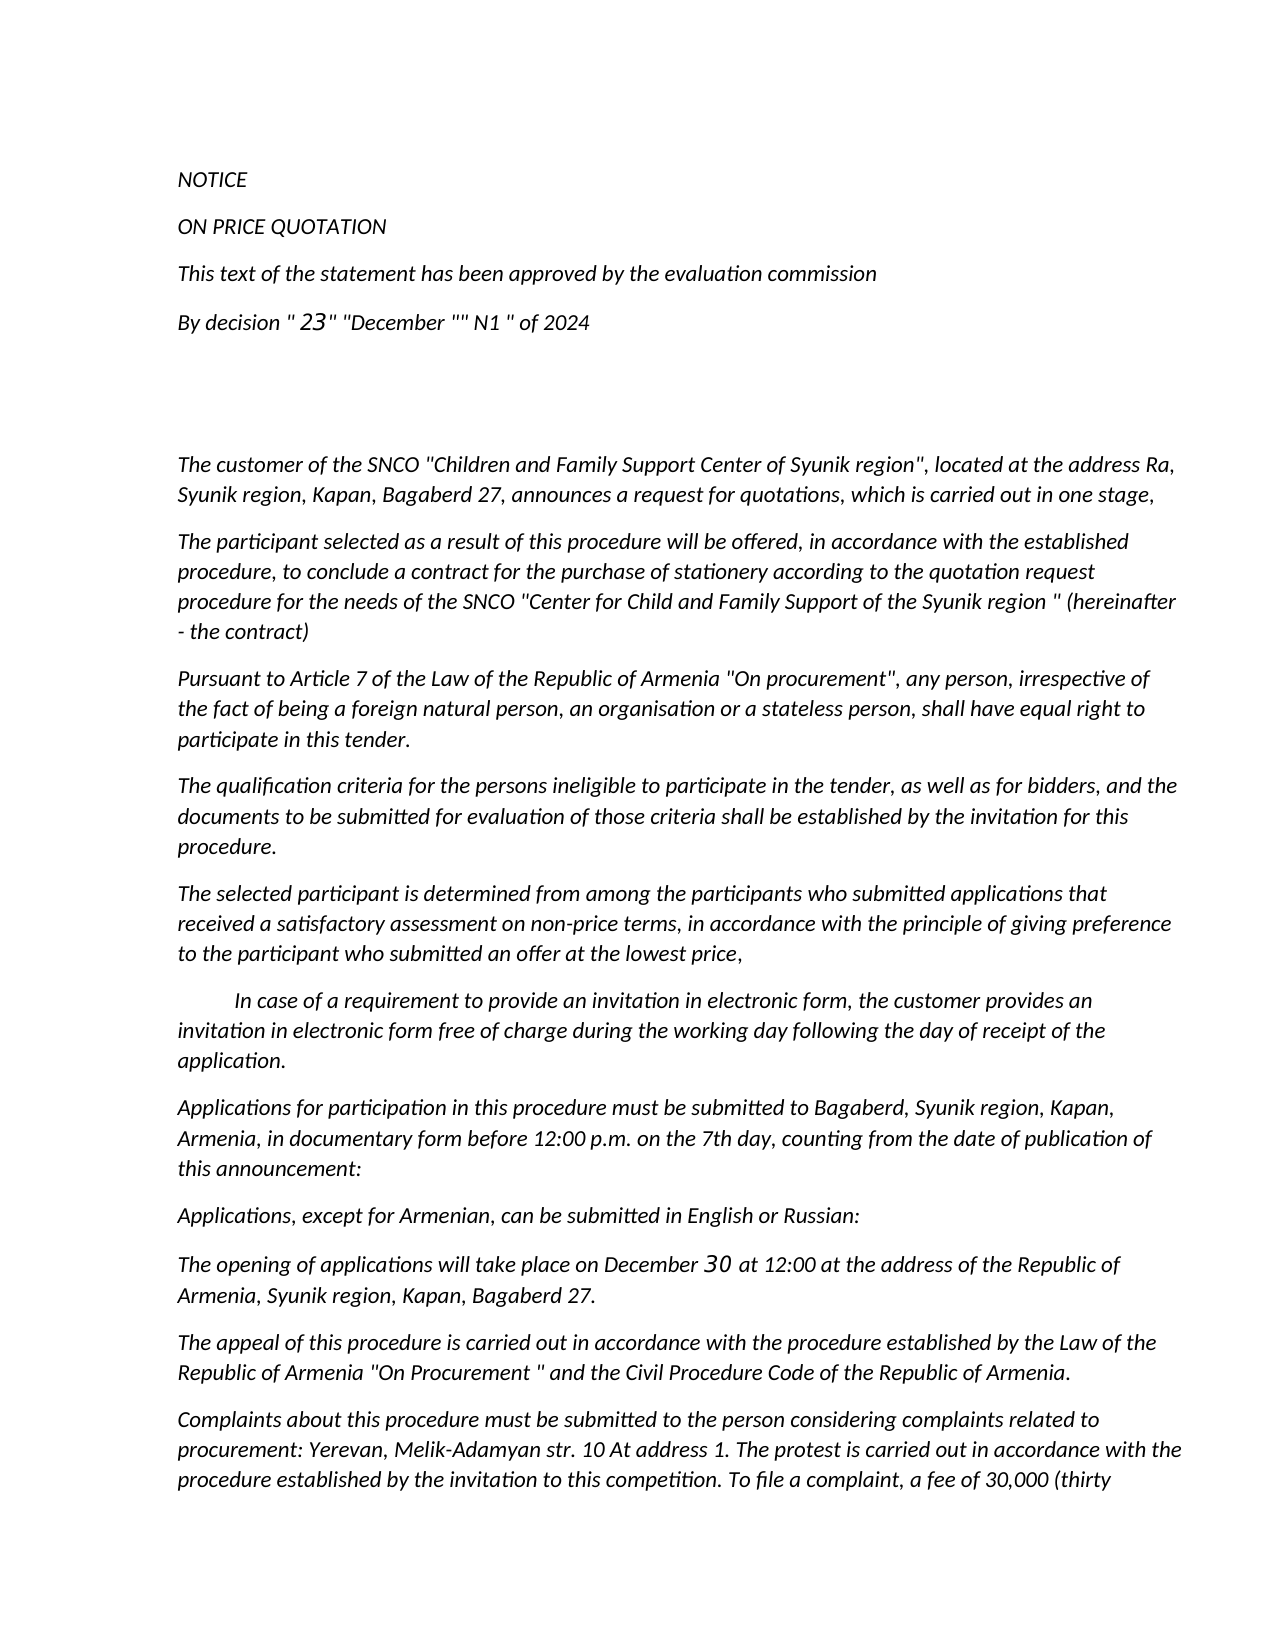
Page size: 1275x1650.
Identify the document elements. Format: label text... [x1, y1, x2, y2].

text NOTICE [177, 165, 1186, 193]
text The opening of applications will take place on December 30 at 12:00 at the address of the Republic of Armenia, Syunik region, Kapan, Bagaberd 27. [177, 1248, 1186, 1309]
text In case of a requirement to provide an invitation in electronic form, the customer provides an invitation in electronic form free of charge during the working day following the day of receipt of the application. [177, 986, 1186, 1075]
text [177, 1405, 1186, 1493]
text Applications, except for Armenian, can be submitted in English or Russian: [177, 1201, 1186, 1229]
text By decision " 23" "December "" N1 " of 2024 [177, 306, 1186, 337]
text ON PRICE QUOTATION [177, 212, 1186, 240]
text Applications for participation in this procedure must be submitted to Bagaberd, Syunik region, Kapan, Armenia, in documentary form before 12:00 p.m. on the 7th day, counting from the date of publication of this announcement: [177, 1093, 1186, 1182]
text This text of the statement has been approved by the evaluation commission [177, 259, 1186, 287]
text Pursuant to Article 7 of the Law of the Republic of Armenia "On procurement", any person, irrespective of the fact of being a foreign natural person, an organisation or a stateless person, shall have equal right to participate in this tender. [177, 664, 1186, 753]
text The participant selected as a result of this procedure will be offered, in accordance with the established procedure, to conclude a contract for the purchase of stationery according to the quotation request procedure for the needs of the SNCO "Center for Child and Family Support of the Syunik region " (hereinafter - the contract) [177, 527, 1186, 646]
text The selected participant is determined from among the participants who submitted applications that received a satisfactory assessment on non-price terms, in accordance with the principle of giving preference to the participant who submitted an offer at the lowest price, [177, 879, 1186, 967]
text The qualification criteria for the persons ineligible to participate in the tender, as well as for bidders, and the documents to be submitted for evaluation of those criteria shall be established by the invitation for this procedure. [177, 772, 1186, 860]
text The customer of the SNCO "Children and Family Support Center of Syunik region", located at the address Ra, Syunik region, Kapan, Bagaberd 27, announces a request for quotations, which is carried out in one stage, [177, 450, 1186, 508]
text The appeal of this procedure is carried out in accordance with the procedure established by the Law of the Republic of Armenia "On Procurement " and the Civil Procedure Code of the Republic of Armenia. [177, 1328, 1186, 1386]
